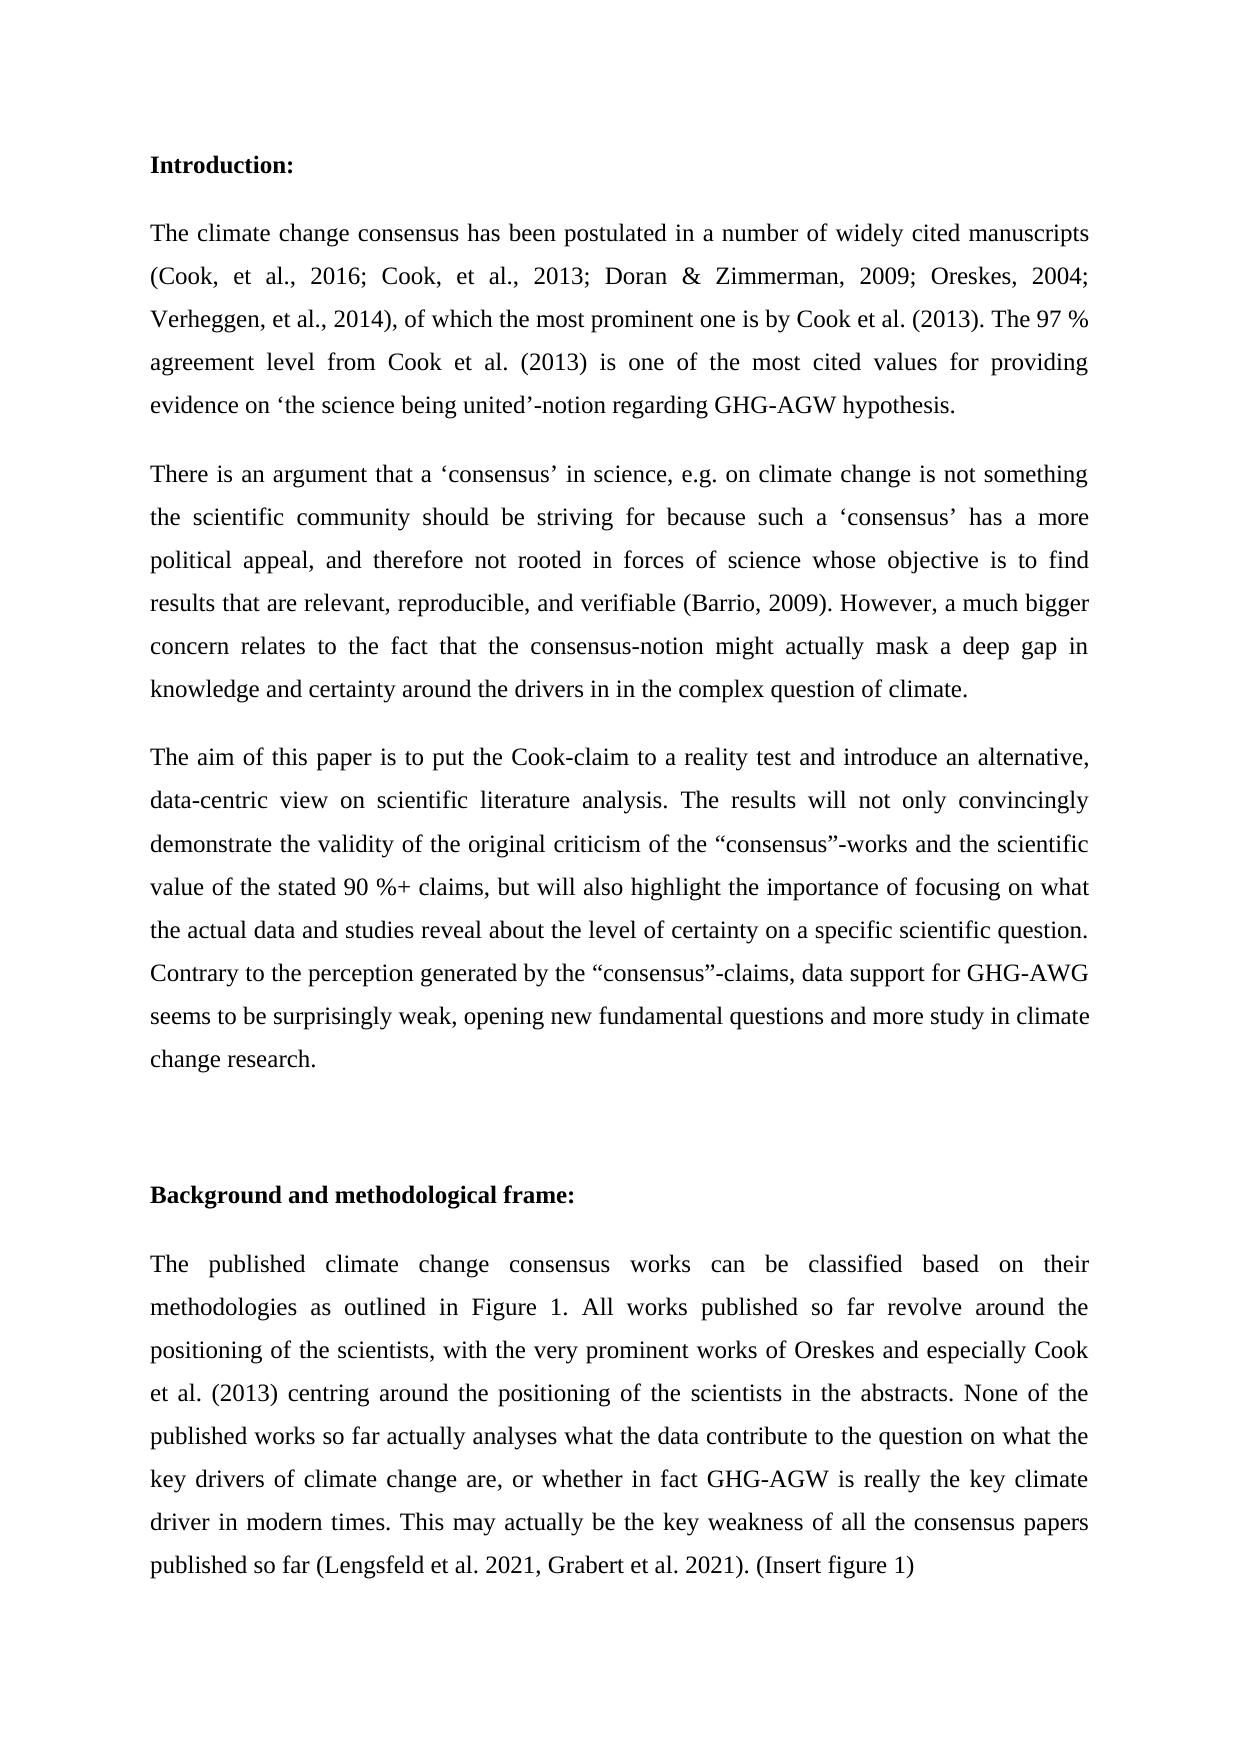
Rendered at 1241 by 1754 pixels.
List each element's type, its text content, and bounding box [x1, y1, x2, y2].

text The published climate change consensus works can be classified based on their methodologies as outlined in Figure 1. All works published so far revolve around the positioning of the scientists, with the very prominent works of Oreskes and especially Cook et al. (2013) centring around the positioning of the scientists in the abstracts. None of the published works so far actually analyses what the data contribute to the question on what the key drivers of climate change are, or whether in fact GHG-AGW is really the key climate driver in modern times. This may actually be the key weakness of all the consensus papers published so far (Lengsfeld et al. 2021, Grabert et al. 2021). (Insert figure 1) [150, 1249, 1090, 1579]
text The climate change consensus has been postulated in a number of widely cited manuscripts (Cook, et al., 2016; Cook, et al., 2013; Doran & Zimmerman, 2009; Oreskes, 2004; Verheggen, et al., 2014), of which the most prominent one is by Cook et al. (2013). The 97 % agreement level from Cook et al. (2013) is one of the most cited values for providing evidence on ‘the science being united’-notion regarding GHG-AGW hypothesis. [150, 218, 1090, 419]
text Introduction: [150, 150, 1090, 179]
text The aim of this paper is to put the Cook-claim to a reality test and introduce an alternative, data-centric view on scientific literature analysis. The results will not only convincingly demonstrate the validity of the original criticism of the “consensus”-works and the scientific value of the stated 90 %+ claims, but will also highlight the importance of focusing on what the actual data and studies reveal about the level of certainty on a specific scientific question. Contrary to the perception generated by the “consensus”-claims, data support for GHG-AWG seems to be surprisingly weak, opening new fundamental questions and more study in climate change research. [150, 742, 1090, 1073]
text There is an argument that a ‘consensus’ in science, e.g. on climate change is not something the scientific community should be striving for because such a ‘consensus’ has a more political appeal, and therefore not rooted in forces of science whose objective is to find results that are relevant, reproducible, and verifiable (Barrio, 2009). However, a much bigger concern relates to the fact that the consensus-notion might actually mask a deep gap in knowledge and certainty around the drivers in in the complex question of climate. [150, 459, 1090, 703]
text Background and methodological frame: [150, 1181, 1090, 1209]
